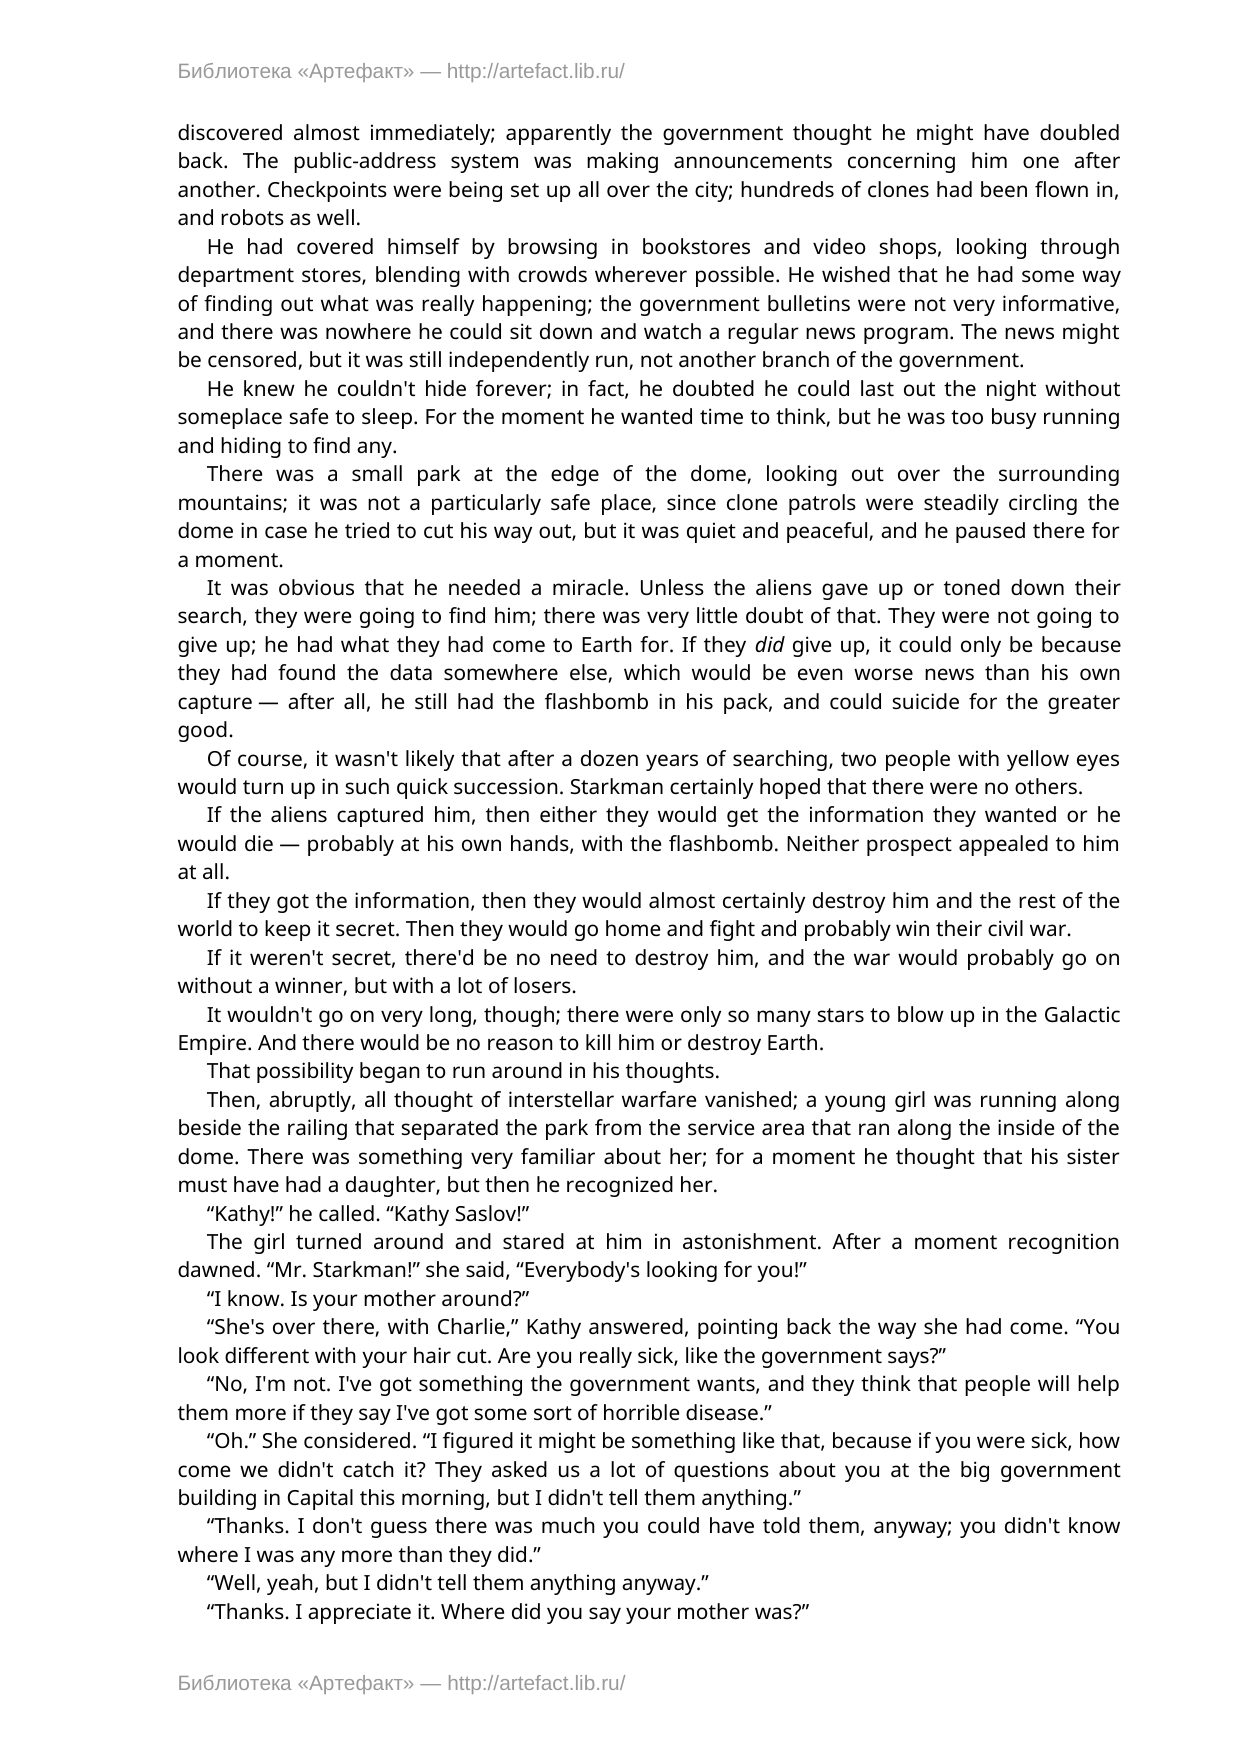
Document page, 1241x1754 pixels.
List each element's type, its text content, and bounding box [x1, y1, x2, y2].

text “She's over there, with Charlie,” Kathy answered, pointing back the way she had come. “You look different with your hair cut. Are you really sick, like the government says?” [177, 1312, 1122, 1369]
text If they got the information, then they would almost certainly destroy him and the rest of the world to keep it secret. Then they would go home and fight and probably win their civil war. [177, 886, 1122, 943]
text “Thanks. I don't guess there was much you could have told them, anyway; you didn't know where I was any more than they did.” [177, 1512, 1122, 1568]
text If it weren't secret, there'd be no need to destroy him, and the war would probably go on without a winner, but with a lot of losers. [177, 943, 1122, 1000]
text It was obvious that he needed a miracle. Unless the aliens gave up or toned down their search, they were going to find him; there was very little doubt of that. They were not going to give up; he had what they had come to Earth for. If they did give up, it could only be because they had found the data somewhere else, which would be even worse news than his own capture — after all, he still had the flashbomb in his pack, and could suicide for the greater good. [177, 573, 1122, 744]
text The girl turned around and stared at him in astonishment. After a moment recognition dawned. “Mr. Starkman!” she said, “Everybody's looking for you!” [177, 1227, 1122, 1284]
text “No, I'm not. I've got something the government wants, and they think that people will help them more if they say I've got some sort of horrible disease.” [177, 1369, 1122, 1426]
text If the aliens captured him, then either they would get the information they wanted or he would die — probably at his own hands, with the flashbomb. Neither prospect appealed to him at all. [177, 801, 1122, 886]
text “Thanks. I appreciate it. Where did you say your mother was?” [177, 1597, 1122, 1625]
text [177, 118, 1122, 232]
text “Kathy!” he called. “Kathy Saslov!” [177, 1199, 1122, 1227]
text He knew he couldn't hide forever; in fact, he doubted he could last out the night without someplace safe to sleep. For the moment he wanted time to think, but he was too busy running and hiding to find any. [177, 374, 1122, 459]
text There was a small park at the edge of the dome, looking out over the surrounding mountains; it was not a particularly safe place, since clone patrols were steadily circling the dome in case he tried to cut his way out, but it was quiet and peaceful, and he paused there for a moment. [177, 459, 1122, 573]
text Then, abruptly, all thought of interstellar warfare vanished; a young girl was running along beside the railing that separated the park from the service area that ran along the inside of the dome. There was something very familiar about her; for a moment he thought that his sister must have had a daughter, but then he recognized her. [177, 1085, 1122, 1199]
text That possibility began to run around in his thoughts. [177, 1057, 1122, 1085]
text He had covered himself by browsing in bookstores and video shops, looking through department stores, blending with crowds wherever possible. He wished that he had some way of finding out what was really happening; the government bulletins were not very informative, and there was nowhere he could sit down and watch a regular news program. The news might be censored, but it was still independently run, not another branch of the government. [177, 232, 1122, 374]
text Of course, it wasn't likely that after a dozen years of searching, two people with yellow eyes would turn up in such quick succession. Starkman certainly hoped that there were no others. [177, 744, 1122, 801]
text “Well, yeah, but I didn't tell them anything anyway.” [177, 1568, 1122, 1597]
text “I know. Is your mother around?” [177, 1284, 1122, 1312]
text It wouldn't go on very long, though; there were only so many stars to blow up in the Galactic Empire. And there would be no reason to kill him or destroy Earth. [177, 1000, 1122, 1057]
text “Oh.” She considered. “I figured it might be something like that, because if you were sick, how come we didn't catch it? They asked us a lot of questions about you at the big government building in Capital this morning, but I didn't tell them anything.” [177, 1426, 1122, 1512]
